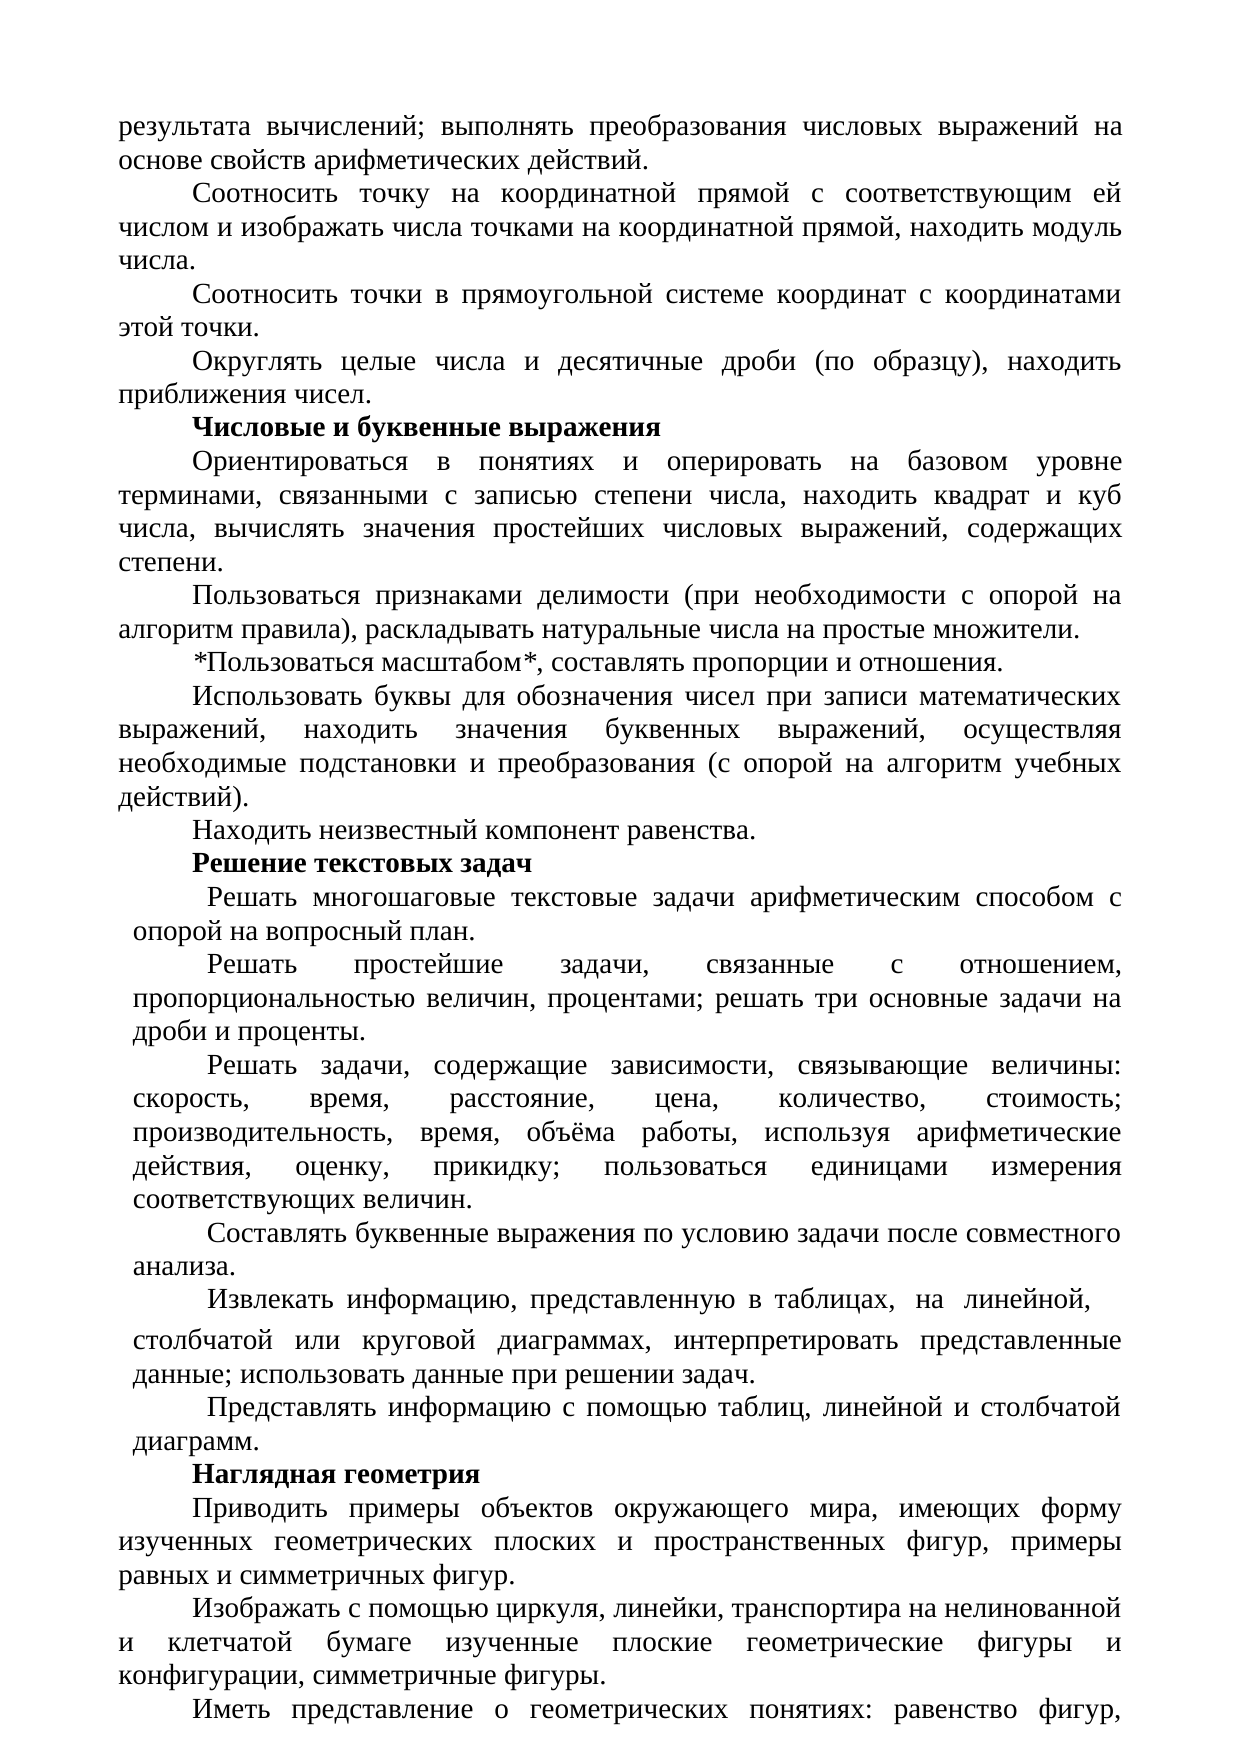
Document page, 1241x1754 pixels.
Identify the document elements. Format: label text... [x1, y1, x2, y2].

text Решать простейшие задачи, связанные с отношением, пропорциональностью величин, процентами; решать три основные задачи на дроби и проценты. [133, 946, 1122, 1047]
text столбчатой или круговой диаграммах, интерпретировать представленные данные; использовать данные при решении задач. [133, 1322, 1122, 1389]
text *Пользоваться масштабом*, составлять пропорции и отношения. [192, 644, 1165, 678]
text Соотносить точку на координатной прямой с соответствующим ей числом и изображать числа точками на координатной прямой, находить модуль числа. [118, 175, 1122, 276]
text Решать многошаговые текстовые задачи арифметическим способом с опорой на вопросный план. [133, 879, 1122, 946]
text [118, 108, 1122, 175]
subtitle Решение текстовых задач [192, 846, 1165, 879]
text Ориентироваться в понятиях и оперировать на базовом уровне терминами, связанными с записью степени числа, находить квадрат и куб числа, вычислять значения простейших числовых выражений, содержащих степени. [118, 443, 1122, 577]
text Находить неизвестный компонент равенства. [192, 812, 1165, 846]
text Составлять буквенные выражения по условию задачи после совместного анализа. [133, 1215, 1122, 1282]
text Изображать с помощью циркуля, линейки, транспортира на нелинованной и клетчатой бумаге изученные плоские геометрические фигуры и конфигурации, симметричные фигуры. [118, 1590, 1122, 1691]
text Округлять целые числа и десятичные дроби (по образцу), находить приближения чисел. [118, 343, 1122, 410]
text Соотносить точки в прямоугольной системе координат с координатами этой точки. [118, 276, 1122, 343]
text Пользоваться признаками делимости (при необходимости с опорой на алгоритм правила), раскладывать натуральные числа на простые множители. [118, 577, 1121, 644]
text Приводить примеры объектов окружающего мира, имеющих форму изученных геометрических плоских и пространственных фигур, примеры равных и симметричных фигур. [118, 1490, 1122, 1590]
subtitle Наглядная геометрия [192, 1457, 1165, 1490]
text Решать задачи, содержащие зависимости, связывающие величины: скорость, время, расстояние, цена, количество, стоимость; производительность, время, объёма работы, используя арифметические действия, оценку, прикидку; пользоваться единицами измерения соответствующих величин. [133, 1047, 1122, 1215]
subtitle Числовые и буквенные выражения [192, 410, 1165, 443]
text Извлекать информацию, представленную в таблицах, на линейной, [207, 1282, 1165, 1315]
text Использовать буквы для обозначения чисел при записи математических выражений, находить значения буквенных выражений, осуществляя необходимые подстановки и преобразования (с опорой на алгоритм учебных действий). [118, 678, 1122, 812]
text Представлять информацию с помощью таблиц, линейной и столбчатой диаграмм. [133, 1389, 1122, 1456]
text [118, 1691, 1122, 1724]
